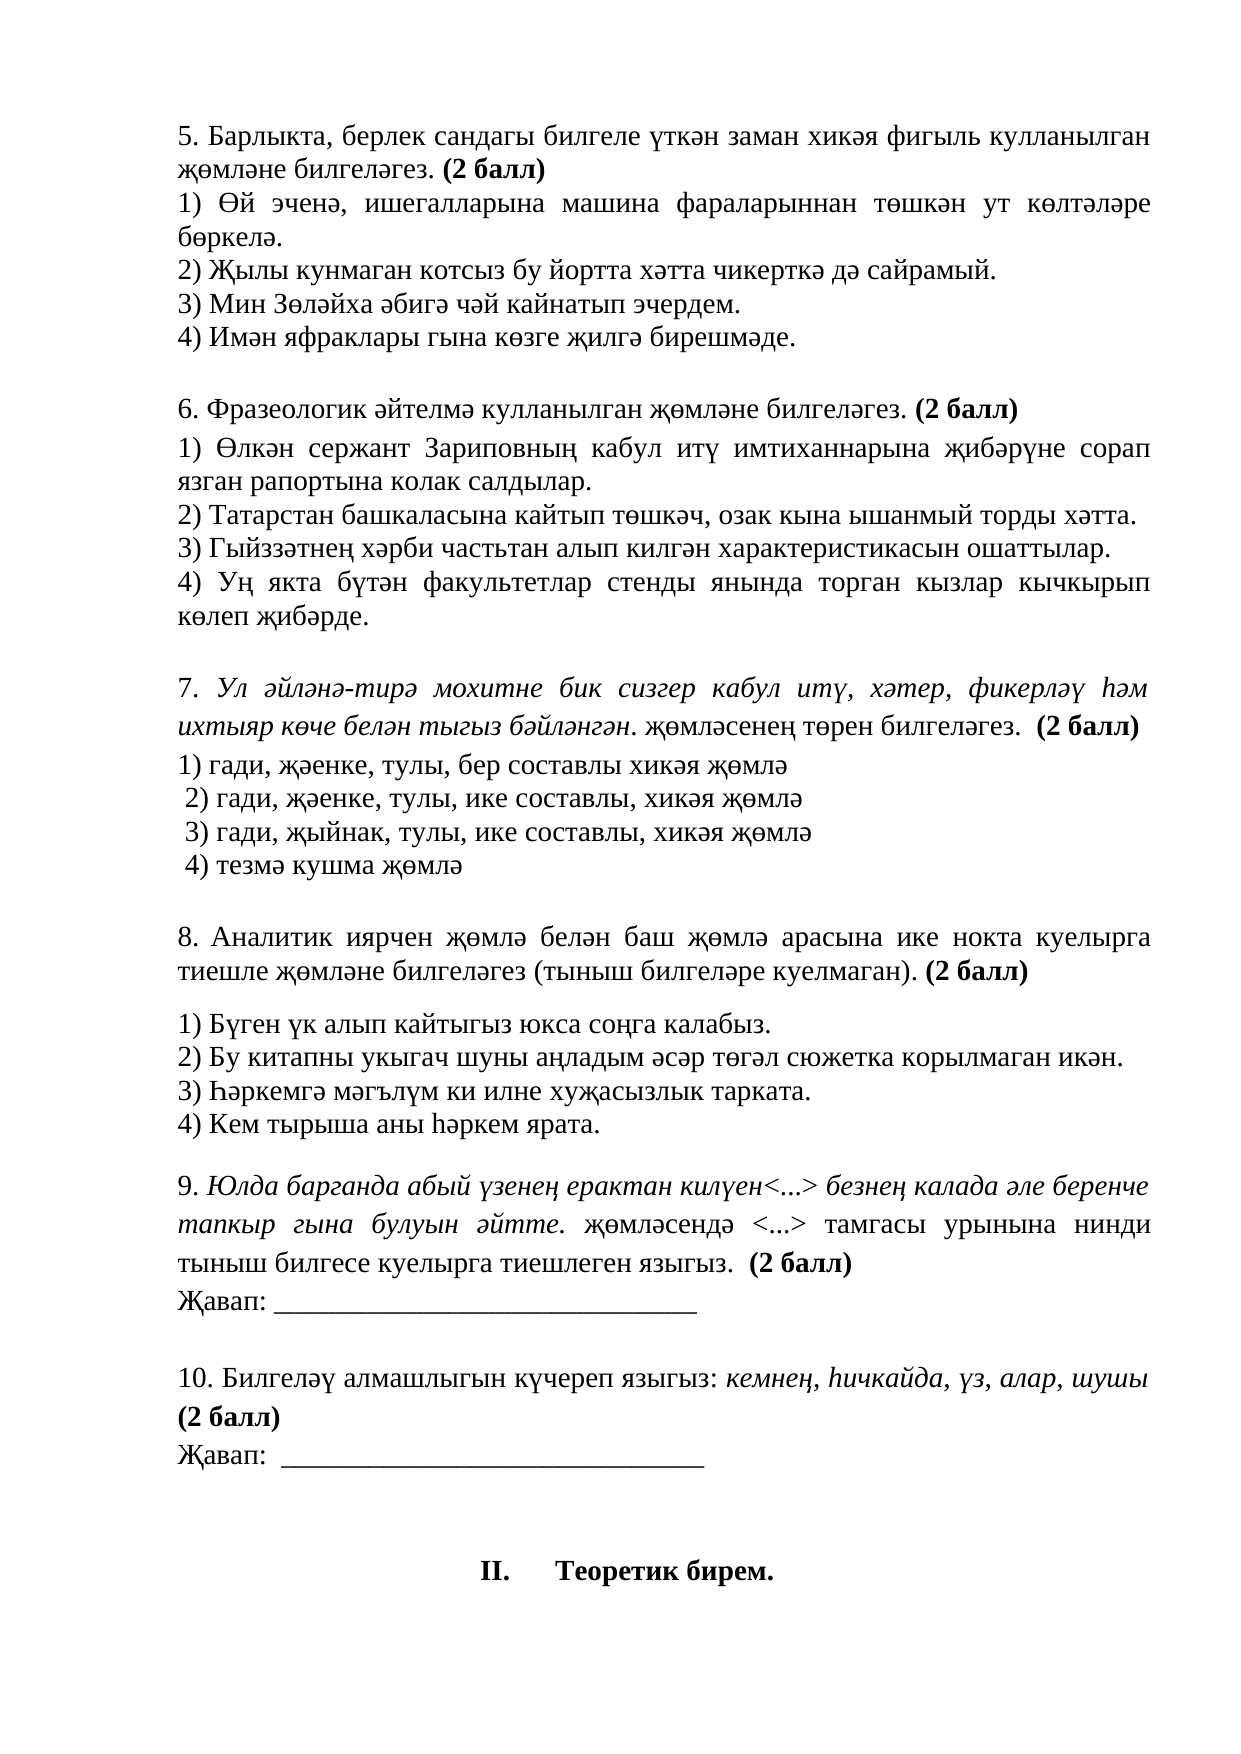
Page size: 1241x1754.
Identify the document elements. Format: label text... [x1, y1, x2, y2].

text 4) Имән яфраклары гына көзге җилгә бирешмәде. [177, 319, 1152, 353]
text Җавап: _____________________________ [177, 1283, 1152, 1317]
text 3) Мин Зөләйха әбигә чәй кайнатып эчердем. [177, 286, 1152, 319]
text 3) Һәркемгә мәгълүм ки илне хуҗасызлык тарката. [177, 1073, 1152, 1106]
text 3) гади, җыйнак, тулы, ике составлы, хикәя җөмлә [177, 814, 1152, 847]
list Теоретик бирем. [102, 1553, 1152, 1587]
text 4) Кем тырыша аны һәркем ярата. [177, 1106, 1152, 1140]
text 2) Татарстан башкаласына кайтып төшкәч, озак кына ышанмый торды хәтта. [177, 497, 1152, 531]
text 1) гади, җәенке, тулы, бер составлы хикәя җөмлә [177, 747, 1152, 780]
text 10. Билгеләү алмашлыгын күчереп языгыз: кемнең, һичкайда, үз, алар, шушы (2 балл) [177, 1360, 1152, 1432]
text 9. Юлда барганда абый үзенең ерактан килүен<...> безнең калада әле беренче тапкыр гына булуын әйтте. җөмләсендә <...> тамгасы урынына нинди тыныш билгесе куелырга тиешлеген языгыз. (2 балл) [177, 1168, 1152, 1278]
text 7. Ул әйләнә-тирә мохитне бик сизгер кабул итү, хәтер, фикерләү һәм ихтыяр көче белән тыгыз бәйләнгән. җөмләсенең төрен билгеләгез. (2 балл) [177, 670, 1152, 742]
text 1) Өй эченә, ишегалларына машина фараларыннан төшкән ут көлтәләре бөркелә. [177, 185, 1152, 252]
text 4) Уң якта бүтән факультетлар стенды янында торган кызлар кычкырып көлеп җибәрде. [177, 564, 1152, 631]
text 1) Бүген үк алып кайтыгыз юкса соңга калабыз. [177, 1006, 1152, 1039]
text 4) тезмә кушма җөмлә [177, 847, 1152, 881]
text 2) Җылы кунмаган котсыз бу йортта хәтта чикерткә дә сайрамый. [177, 252, 1152, 286]
text 1) Өлкән сержант Зариповның кабул итү имтиханнарына җибәрүне сорап язган рапортына колак салдылар. [177, 430, 1152, 497]
text 3) Гыйззәтнең хәрби частьтан алып килгән характеристикасын ошаттылар. [177, 531, 1152, 564]
text 2) Бу китапны укыгач шуны аңладым әсәр төгәл сюжетка корылмаган икән. [177, 1039, 1152, 1073]
text 8. Аналитик иярчен җөмлә белән баш җөмлә арасына ике нокта куелырга тиешле җөмләне билгеләгез (тыныш билгеләре куелмаган). (2 балл) [177, 919, 1152, 987]
text 5. Барлыкта, берлек сандагы билгеле үткән заман хикәя фигыль кулланылган җөмләне билгеләгез. (2 балл) [177, 118, 1152, 185]
text 2) гади, җәенке, тулы, ике составлы, хикәя җөмлә [177, 780, 1152, 814]
text Җавап: _____________________________ [177, 1437, 1152, 1471]
text 6. Фразеологик әйтелмә кулланылган җөмләне билгеләгез. (2 балл) [177, 391, 1152, 425]
